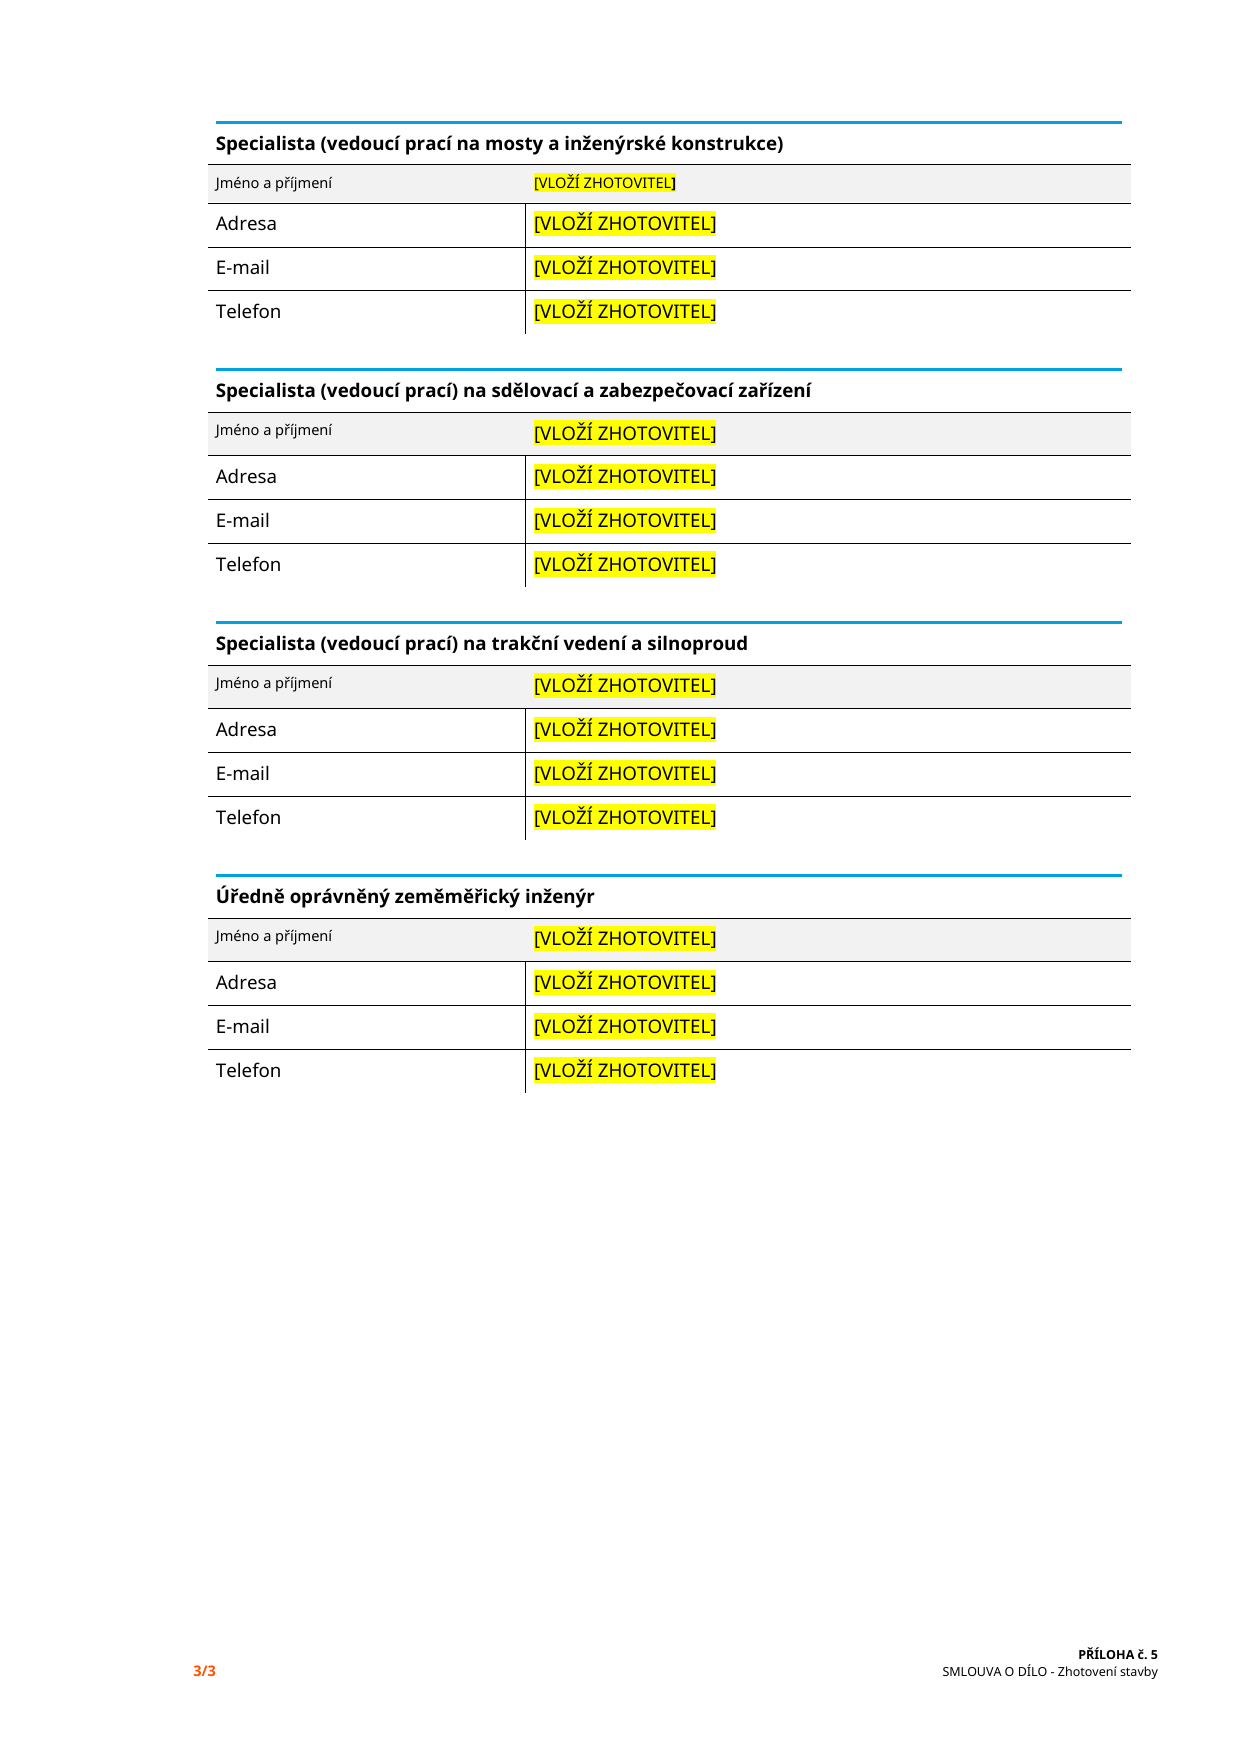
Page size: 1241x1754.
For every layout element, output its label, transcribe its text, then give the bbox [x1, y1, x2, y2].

table_cell E-mail [208, 753, 525, 796]
table_cell [VLOŽÍ ZHOTOVITEL] [526, 753, 1131, 796]
table_cell Adresa [208, 962, 525, 1005]
table_cell [VLOŽÍ ZHOTOVITEL] [526, 962, 1131, 1005]
table_header [VLOŽÍ ZHOTOVITEL] [526, 165, 1131, 202]
table_cell E-mail [208, 248, 525, 290]
table_header Jméno a příjmení [208, 413, 526, 455]
table_cell [VLOŽÍ ZHOTOVITEL] [526, 709, 1131, 752]
table_cell Adresa [208, 204, 525, 246]
text Specialista (vedoucí prací) na sdělovací a zabezpečovací zařízení [216, 371, 1122, 403]
table_header [VLOŽÍ ZHOTOVITEL] [526, 413, 1131, 455]
text Specialista (vedoucí prací na mosty a inženýrské konstrukce) [216, 124, 1122, 156]
table_cell [VLOŽÍ ZHOTOVITEL] [526, 248, 1131, 290]
table_header [VLOŽÍ ZHOTOVITEL] [526, 666, 1131, 708]
table_header [VLOŽÍ ZHOTOVITEL] [526, 919, 1131, 961]
table_cell [VLOŽÍ ZHOTOVITEL] [526, 291, 1131, 334]
table_cell Adresa [208, 709, 525, 752]
table_cell Telefon [208, 291, 525, 334]
table_cell Telefon [208, 1050, 525, 1093]
table_cell [VLOŽÍ ZHOTOVITEL] [526, 500, 1131, 543]
table_cell [VLOŽÍ ZHOTOVITEL] [526, 797, 1131, 840]
text Specialista (vedoucí prací) na trakční vedení a silnoproud [216, 624, 1122, 656]
table_header Jméno a příjmení [208, 919, 526, 961]
table_header Jméno a příjmení [208, 666, 526, 708]
table_cell Adresa [208, 456, 525, 499]
table_cell [VLOŽÍ ZHOTOVITEL] [526, 204, 1131, 246]
text Úředně oprávněný zeměměřický inženýr [216, 877, 1122, 909]
table_cell Telefon [208, 797, 525, 840]
table_cell [VLOŽÍ ZHOTOVITEL] [526, 456, 1131, 499]
table_cell [VLOŽÍ ZHOTOVITEL] [526, 1050, 1131, 1093]
table_header Jméno a příjmení [208, 165, 526, 202]
table_cell E-mail [208, 1006, 525, 1049]
table_cell [VLOŽÍ ZHOTOVITEL] [526, 1006, 1131, 1049]
table_cell E-mail [208, 500, 525, 543]
table_cell Telefon [208, 544, 525, 587]
table_cell [VLOŽÍ ZHOTOVITEL] [526, 544, 1131, 587]
